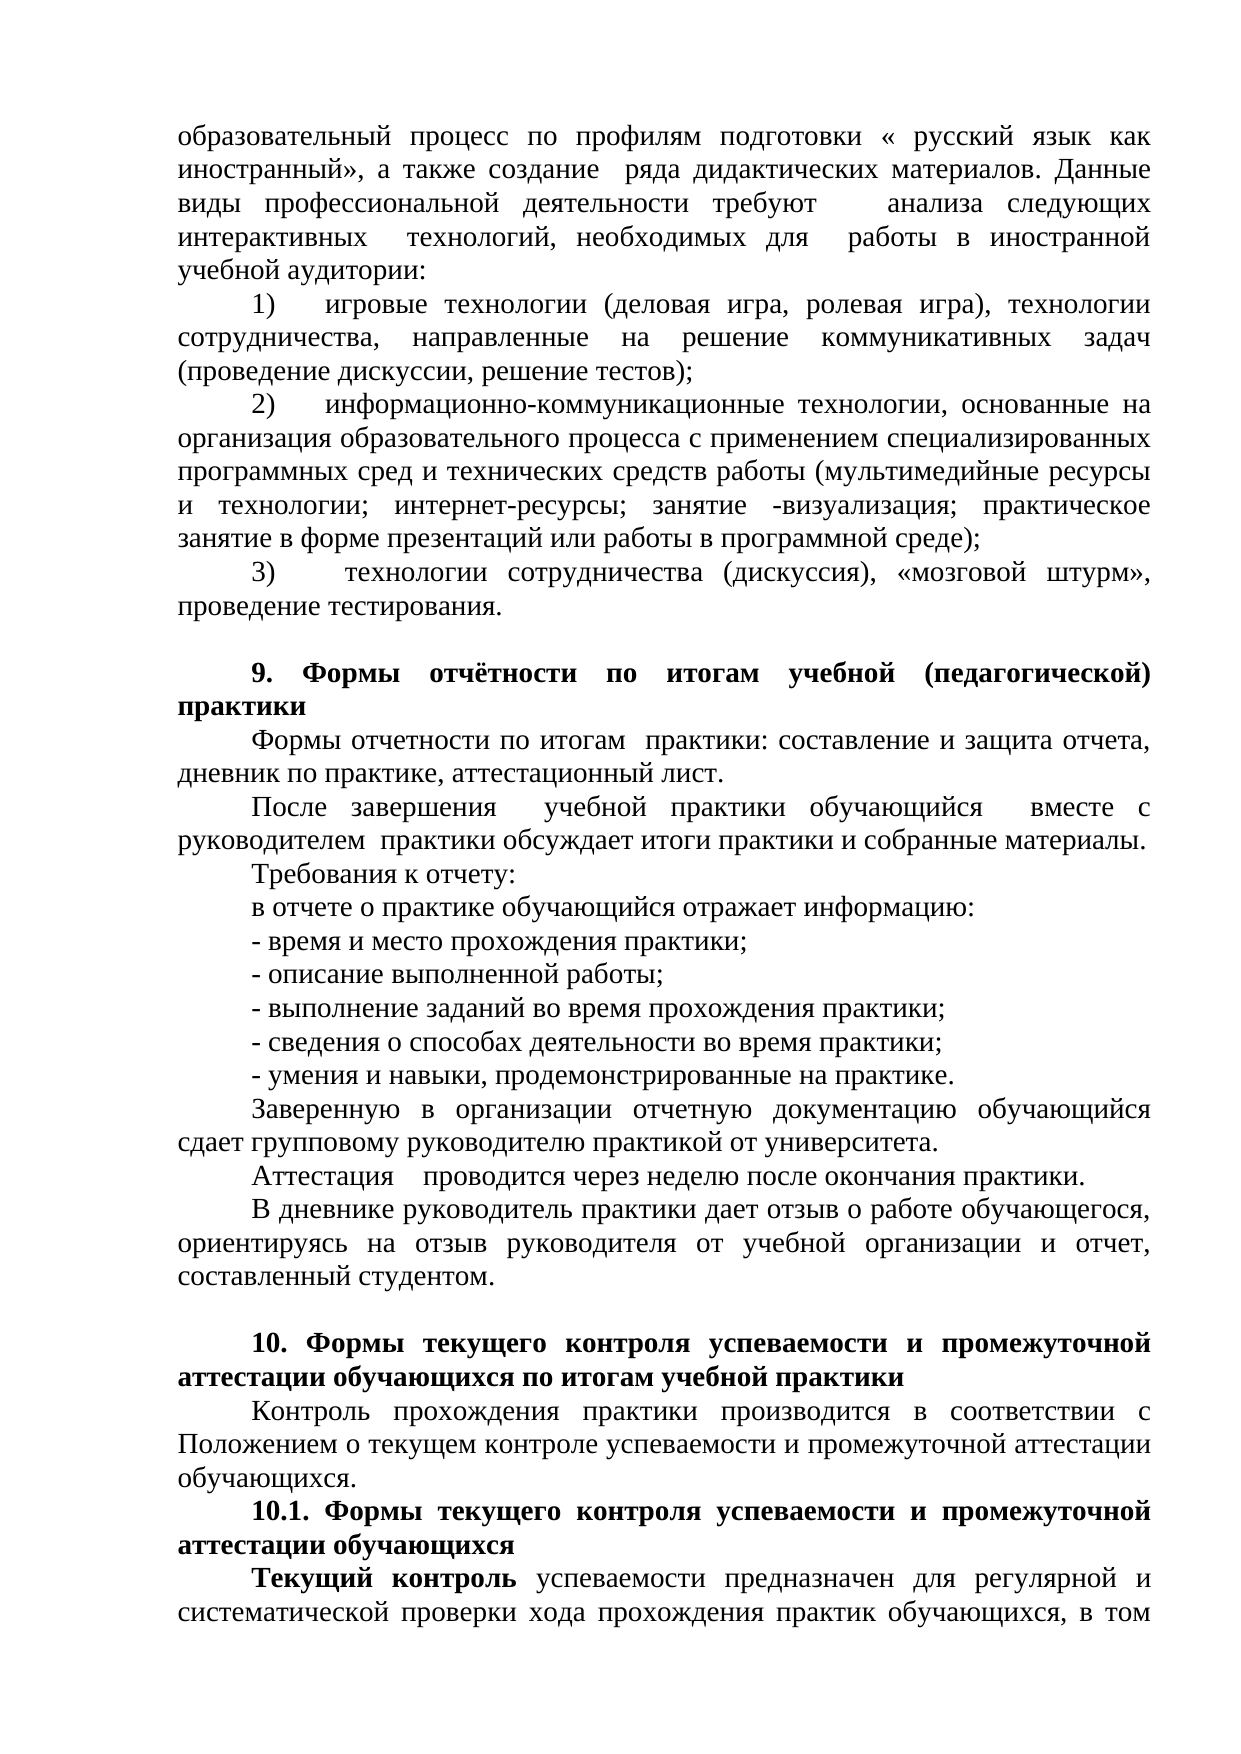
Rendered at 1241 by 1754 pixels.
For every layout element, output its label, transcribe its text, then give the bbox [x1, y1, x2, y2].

text - время и место прохождения практики; [177, 923, 1152, 957]
text в отчете о практике обучающийся отражает информацию: [177, 889, 1152, 923]
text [177, 1560, 1152, 1627]
text Контроль прохождения практики производится в соответствии с Положением о текущем контроле успеваемости и промежуточной аттестации обучающихся. [177, 1393, 1152, 1493]
text Заверенную в организации отчетную документацию обучающийся сдает групповому руководителю практикой от университета. [177, 1091, 1152, 1158]
text Аттестация проводится через неделю после окончания практики. [177, 1158, 1152, 1191]
text 10.1. Формы текущего контроля успеваемости и промежуточной аттестации обучающихся [177, 1493, 1152, 1560]
text 10. Формы текущего контроля успеваемости и промежуточной аттестации обучающихся по итогам учебной практики [177, 1326, 1152, 1393]
text Требования к отчету: [177, 856, 1152, 889]
list технологии сотрудничества (дискуссия), «мозговой штурм», проведение тестирования. [177, 554, 1152, 621]
text 9. Формы отчётности по итогам учебной (педагогической) практики [177, 655, 1152, 722]
list игровые технологии (деловая игра, ролевая игра), технологии сотрудничества, направленные на решение коммуникативных задач (проведение дискуссии, решение тестов); [177, 286, 1152, 386]
text - сведения о способах деятельности во время практики; [177, 1024, 1152, 1057]
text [177, 118, 1152, 286]
text В дневнике руководитель практики дает отзыв о работе обучающегося, ориентируясь на отзыв руководителя от учебной организации и отчет, составленный студентом. [177, 1191, 1152, 1292]
text - умения и навыки, продемонстрированные на практике. [177, 1057, 1152, 1091]
text Формы отчетности по итогам практики: составление и защита отчета, дневник по практике, аттестационный лист. [177, 722, 1152, 789]
list информационно-коммуникационные технологии, основанные на организация образовательного процесса с применением специализированных программных сред и технических средств работы (мультимедийные ресурсы и технологии; интернет-ресурсы; занятие -визуализация; практическое занятие в форме презентаций или работы в программной среде); [177, 386, 1152, 554]
text - описание выполненной работы; [177, 957, 1152, 990]
text После завершения учебной практики обучающийся вместе с руководителем практики обсуждает итоги практики и собранные материалы. [177, 789, 1152, 856]
text - выполнение заданий во время прохождения практики; [177, 990, 1152, 1024]
